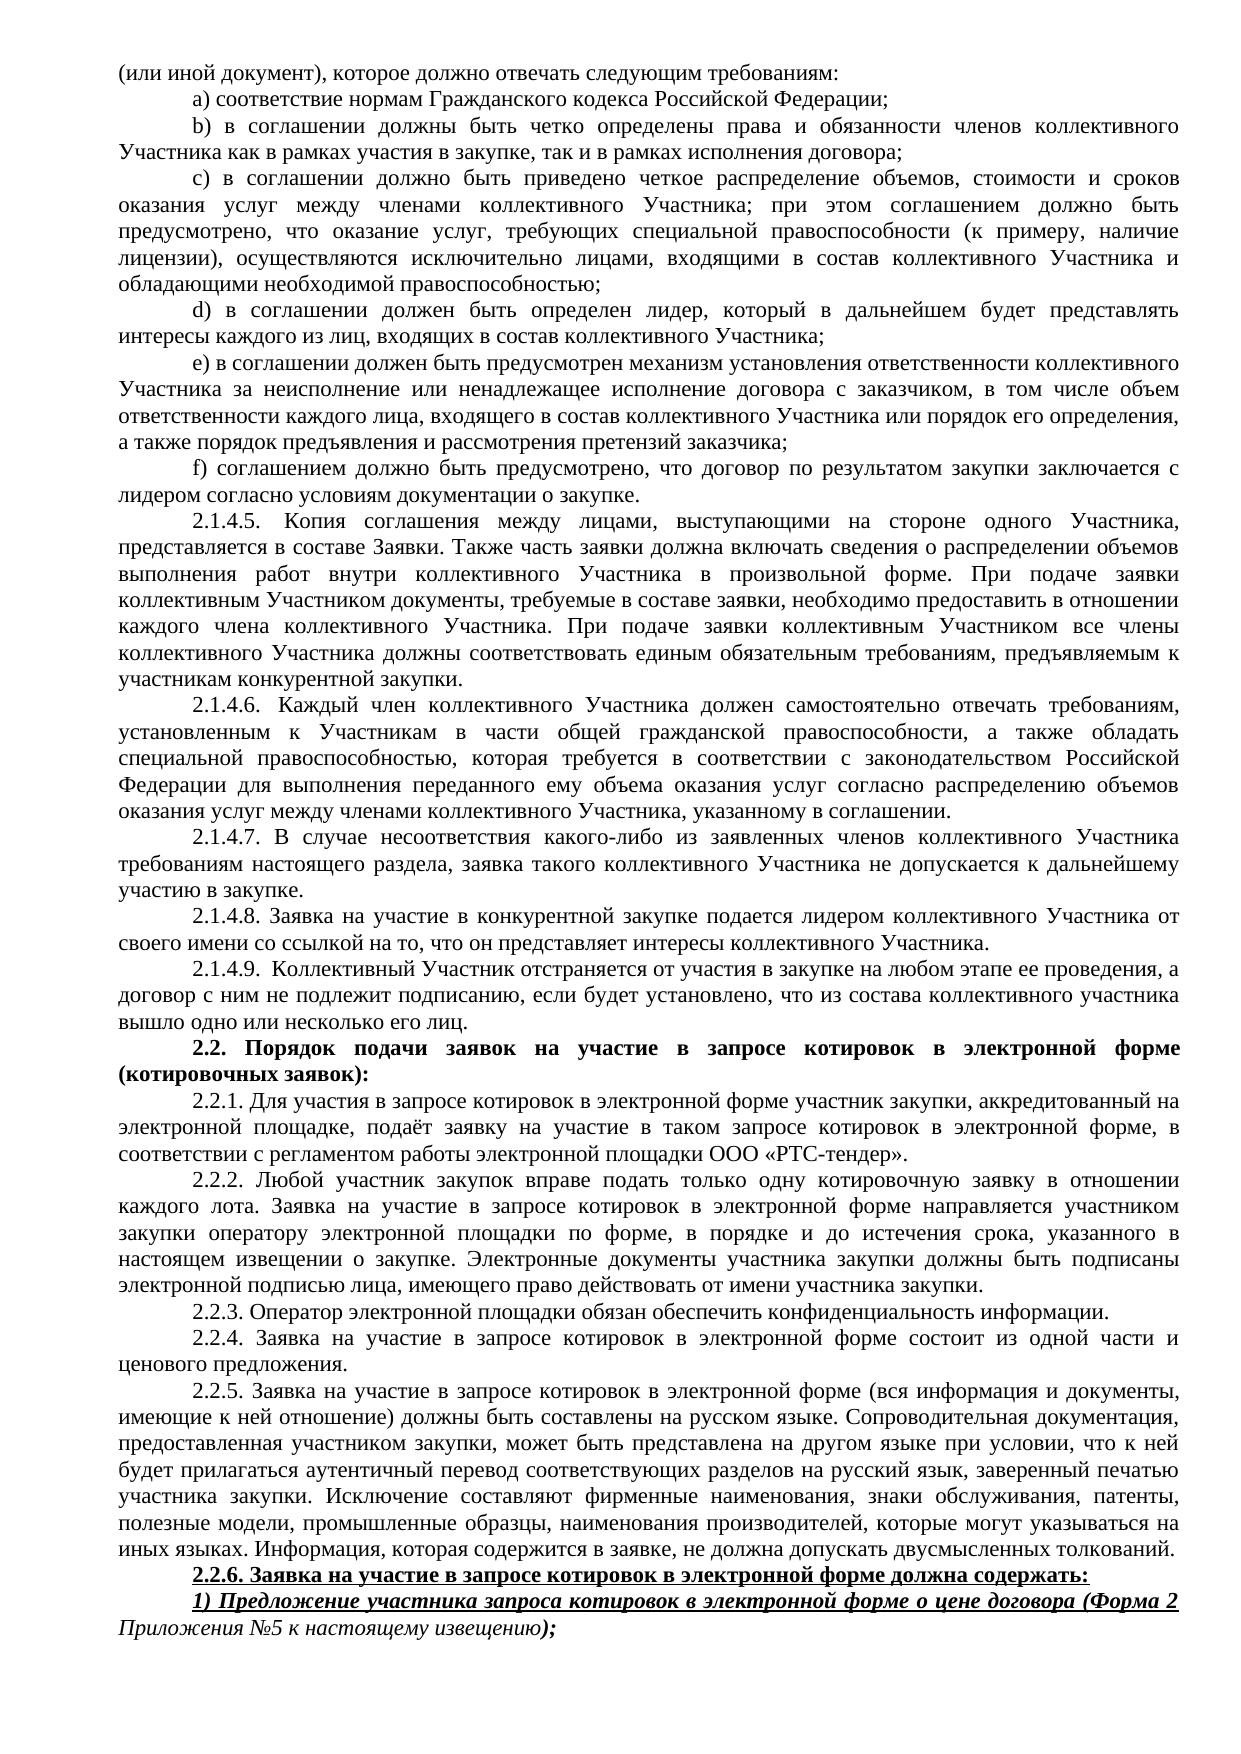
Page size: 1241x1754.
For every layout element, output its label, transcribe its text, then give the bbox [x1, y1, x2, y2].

text c) в соглашении должно быть приведено четкое распределение объемов, стоимости и сроков оказания услуг между членами коллективного Участника; при этом соглашением должно быть предусмотрено, что оказание услуг, требующих специальной правоспособности (к примеру, наличие лицензии), осуществляются исключительно лицами, входящими в состав коллективного Участника и обладающими необходимой правоспособностью; [118, 164, 1181, 296]
text 1) Предложение участника запроса котировок в электронной форме о цене договора (Форма 2 Приложения №5 к настоящему извещению); [118, 1588, 1181, 1640]
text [118, 59, 1181, 85]
text 2.1.4.9. Коллективный Участник отстраняется от участия в закупке на любом этапе ее проведения, а договор с ним не подлежит подписанию, если будет установлено, что из состава коллективного участника вышло одно или несколько его лиц. [118, 955, 1181, 1034]
text 2.1.4.7. В случае несоответствия какого-либо из заявленных членов коллективного Участника требованиям настоящего раздела, заявка такого коллективного Участника не допускается к дальнейшему участию в закупке. [118, 823, 1181, 902]
subtitle 2.2. Порядок подачи заявок на участие в запросе котировок в электронной форме (котировочных заявок): [118, 1034, 1181, 1087]
text е) в соглашении должен быть предусмотрен механизм установления ответственности коллективного Участника за неисполнение или ненадлежащее исполнение договора с заказчиком, в том числе объем ответственности каждого лица, входящего в состав коллективного Участника или порядок его определения, а также порядок предъявления и рассмотрения претензий заказчика; [118, 349, 1181, 454]
text 2.2.4. Заявка на участие в запросе котировок в электронной форме состоит из одной части и ценового предложения. [118, 1324, 1181, 1377]
text 2.2.2. Любой участник закупок вправе подать только одну котировочную заявку в отношении каждого лота. Заявка на участие в запросе котировок в электронной форме направляется участником закупки оператору электронной площадки по форме, в порядке и до истечения срока, указанного в настоящем извещении о закупке. Электронные документы участника закупки должны быть подписаны электронной подписью лица, имеющего право действовать от имени участника закупки. [118, 1166, 1181, 1298]
text 2.1.4.8. Заявка на участие в конкурентной закупке подается лидером коллективного Участника от своего имени со ссылкой на то, что он представляет интересы коллективного Участника. [118, 902, 1181, 955]
text 2.1.4.5. Копия соглашения между лицами, выступающими на стороне одного Участника, представляется в составе Заявки. Также часть заявки должна включать сведения о распределении объемов выполнения работ внутри коллективного Участника в произвольной форме. При подаче заявки коллективным Участником документы, требуемые в составе заявки, необходимо предоставить в отношении каждого члена коллективного Участника. При подаче заявки коллективным Участником все члены коллективного Участника должны соответствовать единым обязательным требованиям, предъявляемым к участникам конкурентной закупки. [118, 507, 1181, 692]
text 2.1.4.6. Каждый член коллективного Участника должен самостоятельно отвечать требованиям, установленным к Участникам в части общей гражданской правоспособности, а также обладать специальной правоспособностью, которая требуется в соответствии с законодательством Российской Федерации для выполнения переданного ему объема оказания услуг согласно распределению объемов оказания услуг между членами коллективного Участника, указанному в соглашении. [118, 692, 1181, 823]
text d) в соглашении должен быть определен лидер, который в дальнейшем будет представлять интересы каждого из лиц, входящих в состав коллективного Участника; [118, 296, 1181, 349]
text f) соглашением должно быть предусмотрено, что договор по результатом закупки заключается с лидером согласно условиям документации о закупке. [118, 454, 1181, 507]
text 2.2.1. Для участия в запросе котировок в электронной форме участник закупки, аккредитованный на электронной площадке, подаёт заявку на участие в таком запросе котировок в электронной форме, в соответствии с регламентом работы электронной площадки ООО «РТС-тендер». [118, 1087, 1181, 1166]
text 2.2.3. Оператор электронной площадки обязан обеспечить конфиденциальность информации. [118, 1298, 1181, 1324]
text 2.2.6. Заявка на участие в запросе котировок в электронной форме должна содержать: [118, 1561, 1181, 1588]
text 2.2.5. Заявка на участие в запросе котировок в электронной форме (вся информация и документы, имеющие к ней отношение) должны быть составлены на русском языке. Сопроводительная документация, предоставленная участником закупки, может быть представлена на другом языке при условии, что к ней будет прилагаться аутентичный перевод соответствующих разделов на русский язык, заверенный печатью участника закупки. Исключение составляют фирменные наименования, знаки обслуживания, патенты, полезные модели, промышленные образцы, наименования производителей, которые могут указываться на иных языках. Информация, которая содержится в заявке, не должна допускать двусмысленных толкований. [118, 1377, 1181, 1561]
text b) в соглашении должны быть четко определены права и обязанности членов коллективного Участника как в рамках участия в закупке, так и в рамках исполнения договора; [118, 112, 1181, 164]
text a) соответствие нормам Гражданского кодекса Российской Федерации; [118, 85, 1181, 112]
